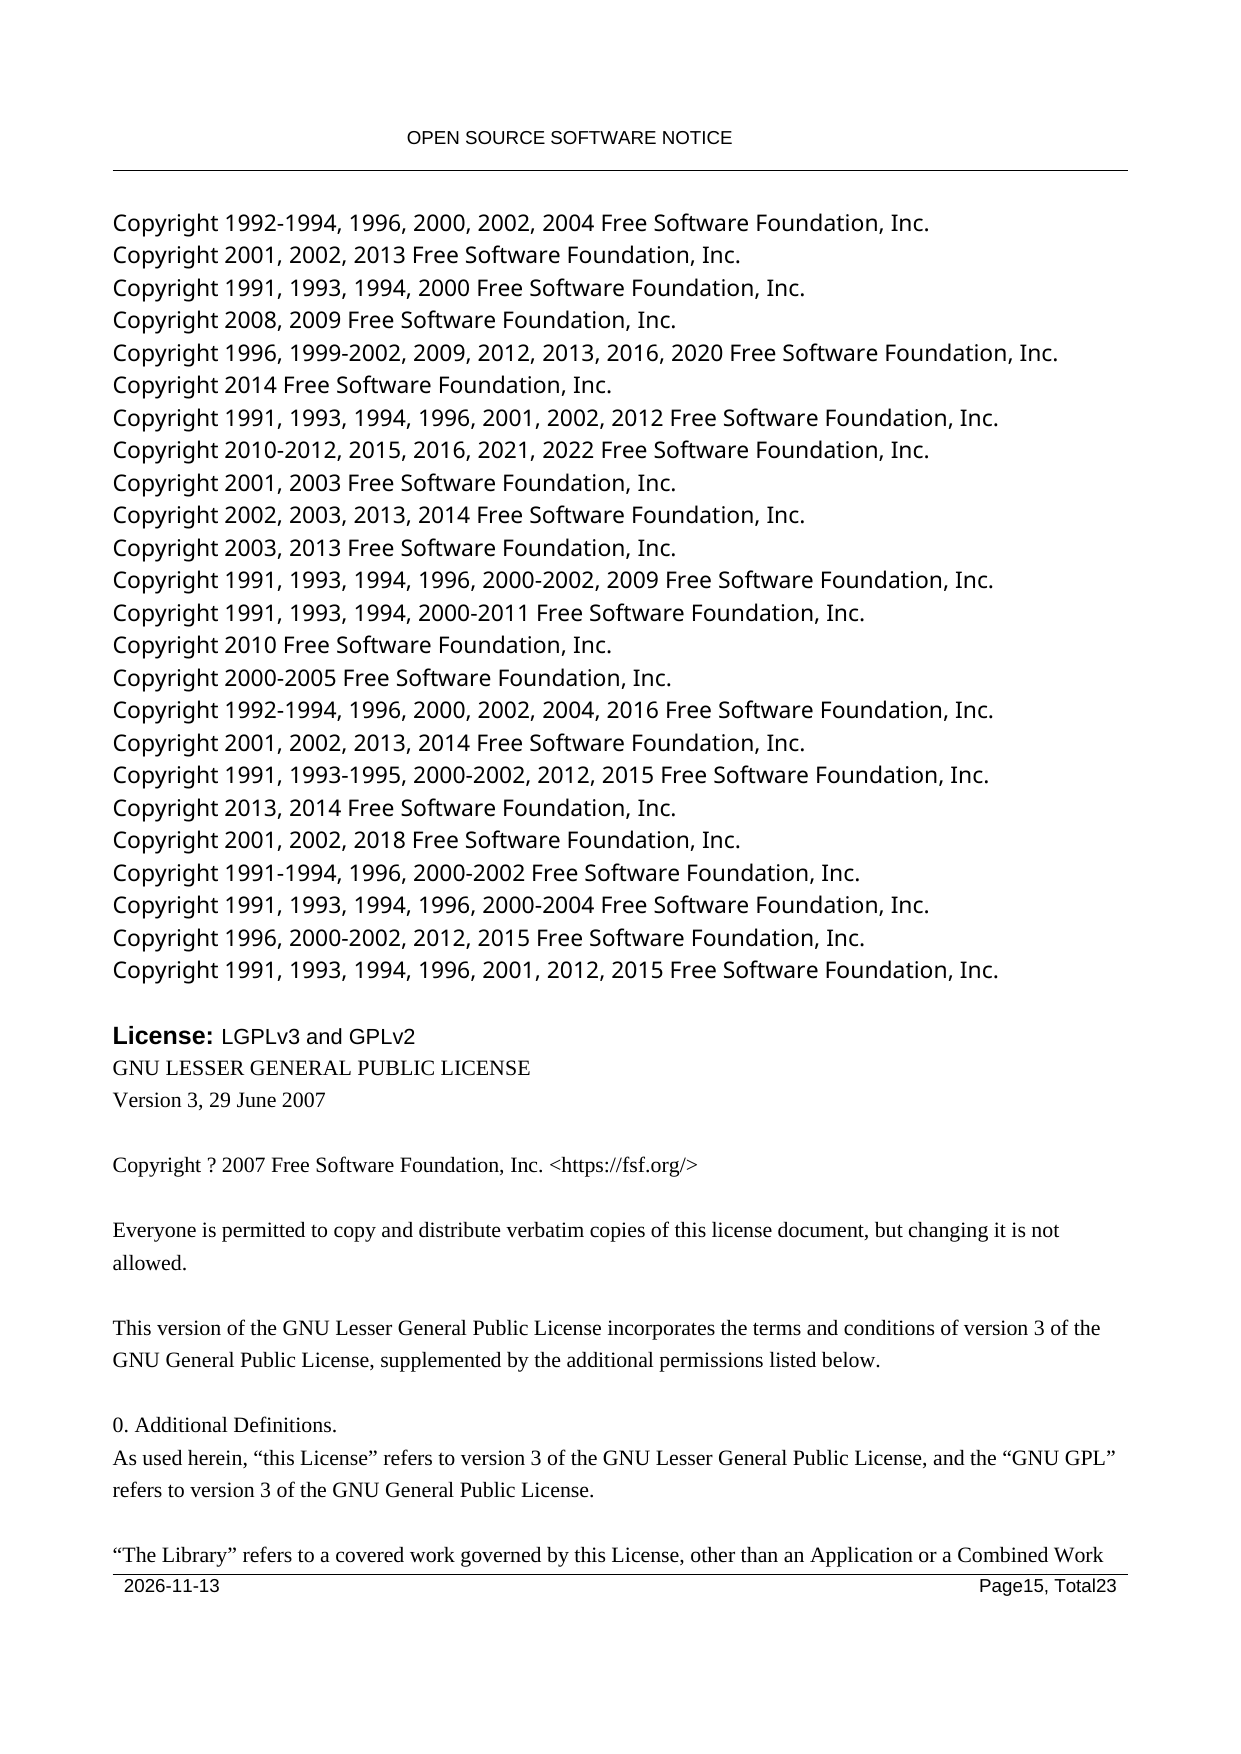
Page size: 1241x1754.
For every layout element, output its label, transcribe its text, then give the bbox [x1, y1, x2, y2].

text License: LGPLv3 and GPLv2 [112, 1019, 1128, 1051]
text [112, 206, 1128, 1019]
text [112, 1051, 1128, 1571]
